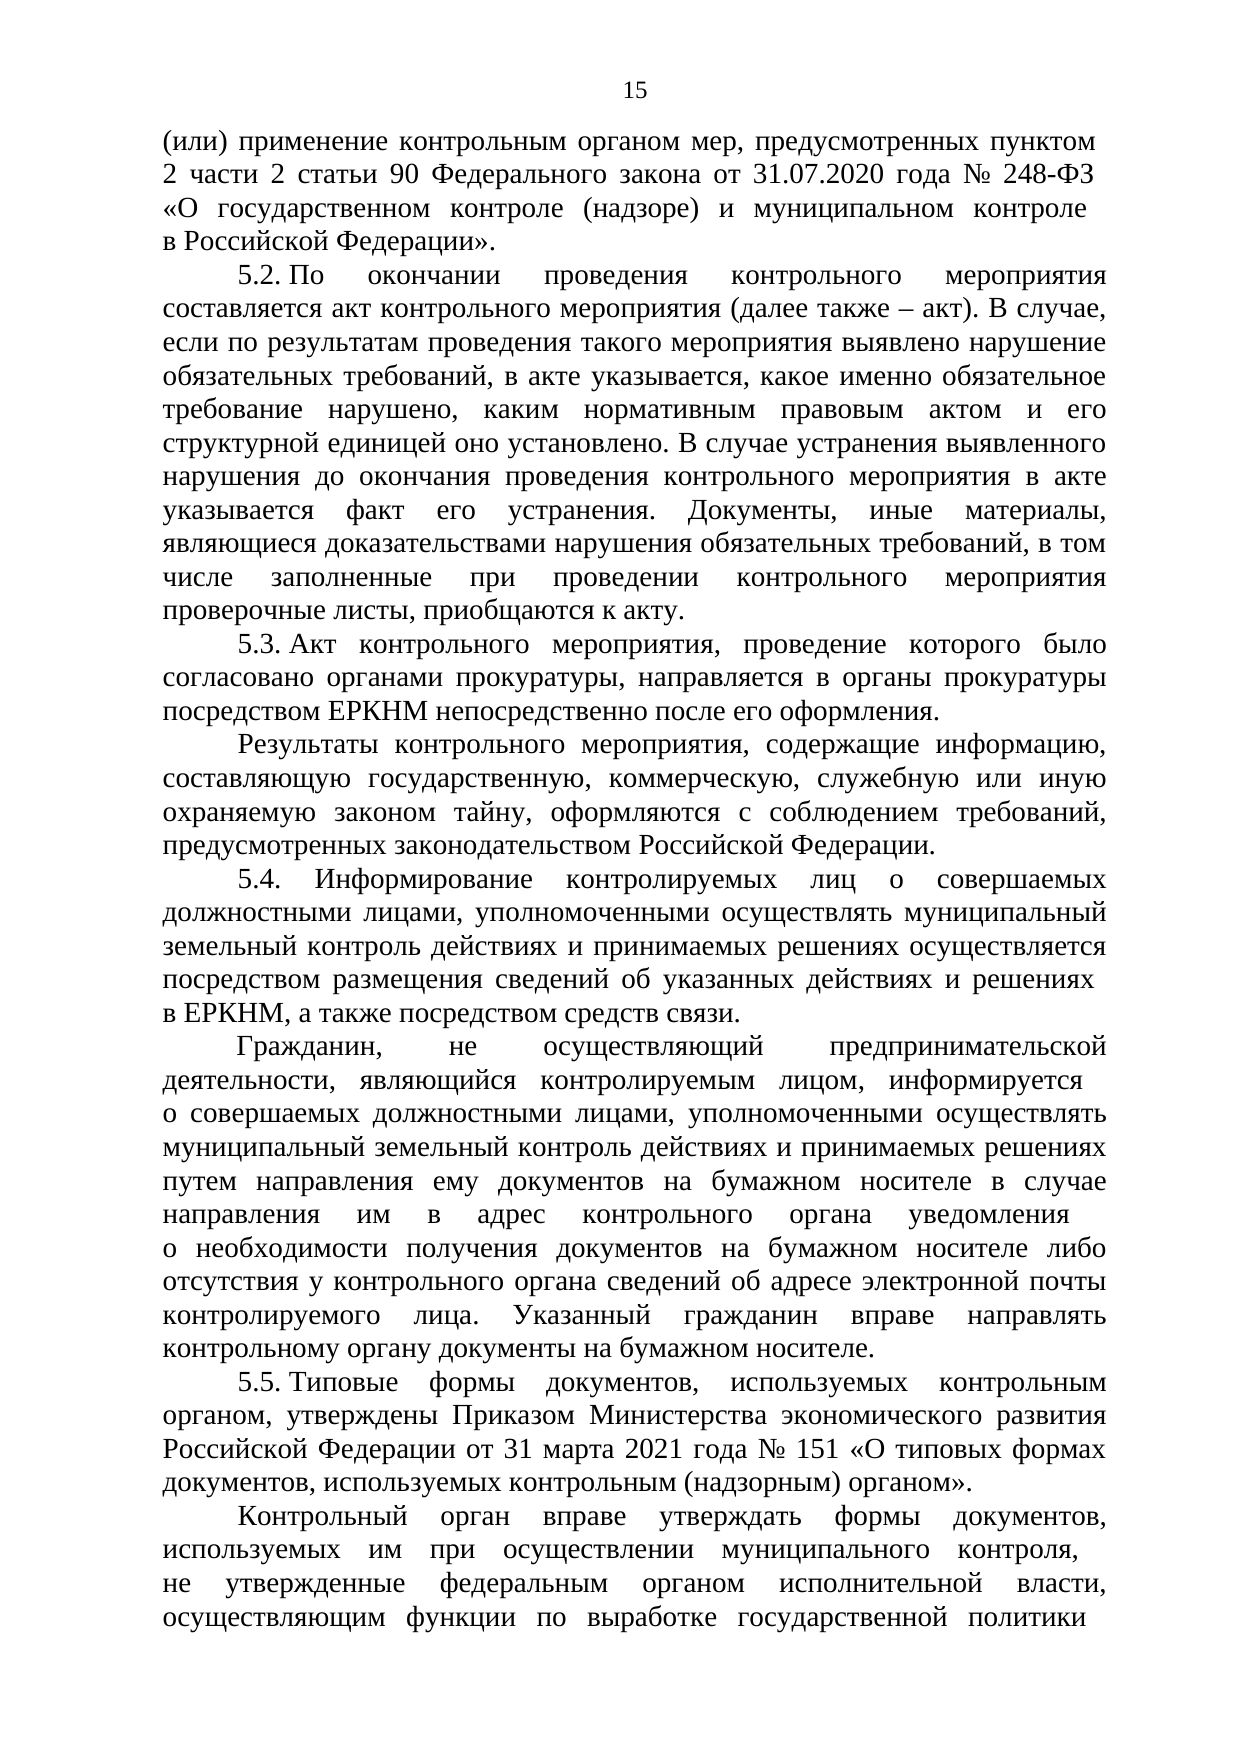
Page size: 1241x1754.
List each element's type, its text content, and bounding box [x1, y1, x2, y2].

text Результаты контрольного мероприятия, содержащие информацию, составляющую государственную, коммерческую, служебную или иную охраняемую законом тайну, оформляются с соблюдением требований, предусмотренных законодательством Российской Федерации. [162, 727, 1107, 861]
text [162, 123, 1107, 257]
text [162, 1498, 1107, 1632]
text 5.3. Акт контрольного мероприятия, проведение которого было согласовано органами прокуратуры, направляется в органы прокуратуры посредством ЕРКНМ непосредственно после его оформления. [162, 626, 1107, 727]
text 5.4. Информирование контролируемых лиц о совершаемых должностными лицами, уполномоченными осуществлять муниципальный земельный контроль действиях и принимаемых решениях осуществляется посредством размещения сведений об указанных действиях и решениях в ЕРКНМ, а также посредством средств связи. [162, 861, 1107, 1028]
text Гражданин, не осуществляющий предпринимательской деятельности, являющийся контролируемым лицом, информируется о совершаемых должностными лицами, уполномоченными осуществлять муниципальный земельный контроль действиях и принимаемых решениях путем направления ему документов на бумажном носителе в случае направления им в адрес контрольного органа уведомления о необходимости получения документов на бумажном носителе либо отсутствия у контрольного органа сведений об адресе электронной почты контролируемого лица. Указанный гражданин вправе направлять контрольному органу документы на бумажном носителе. [162, 1028, 1107, 1364]
text 5.2. По окончании проведения контрольного мероприятия составляется акт контрольного мероприятия (далее также – акт). В случае, если по результатам проведения такого мероприятия выявлено нарушение обязательных требований, в акте указывается, какое именно обязательное требование нарушено, каким нормативным правовым актом и его структурной единицей оно установлено. В случае устранения выявленного нарушения до окончания проведения контрольного мероприятия в акте указывается факт его устранения. Документы, иные материалы, являющиеся доказательствами нарушения обязательных требований, в том числе заполненные при проведении контрольного мероприятия проверочные листы, приобщаются к акту. [162, 257, 1107, 626]
text 5.5. Типовые формы документов, используемых контрольным органом, утверждены Приказом Министерства экономического развития Российской Федерации от 31 марта 2021 года № 151 «О типовых формах документов, используемых контрольным (надзорным) органом». [162, 1364, 1107, 1498]
